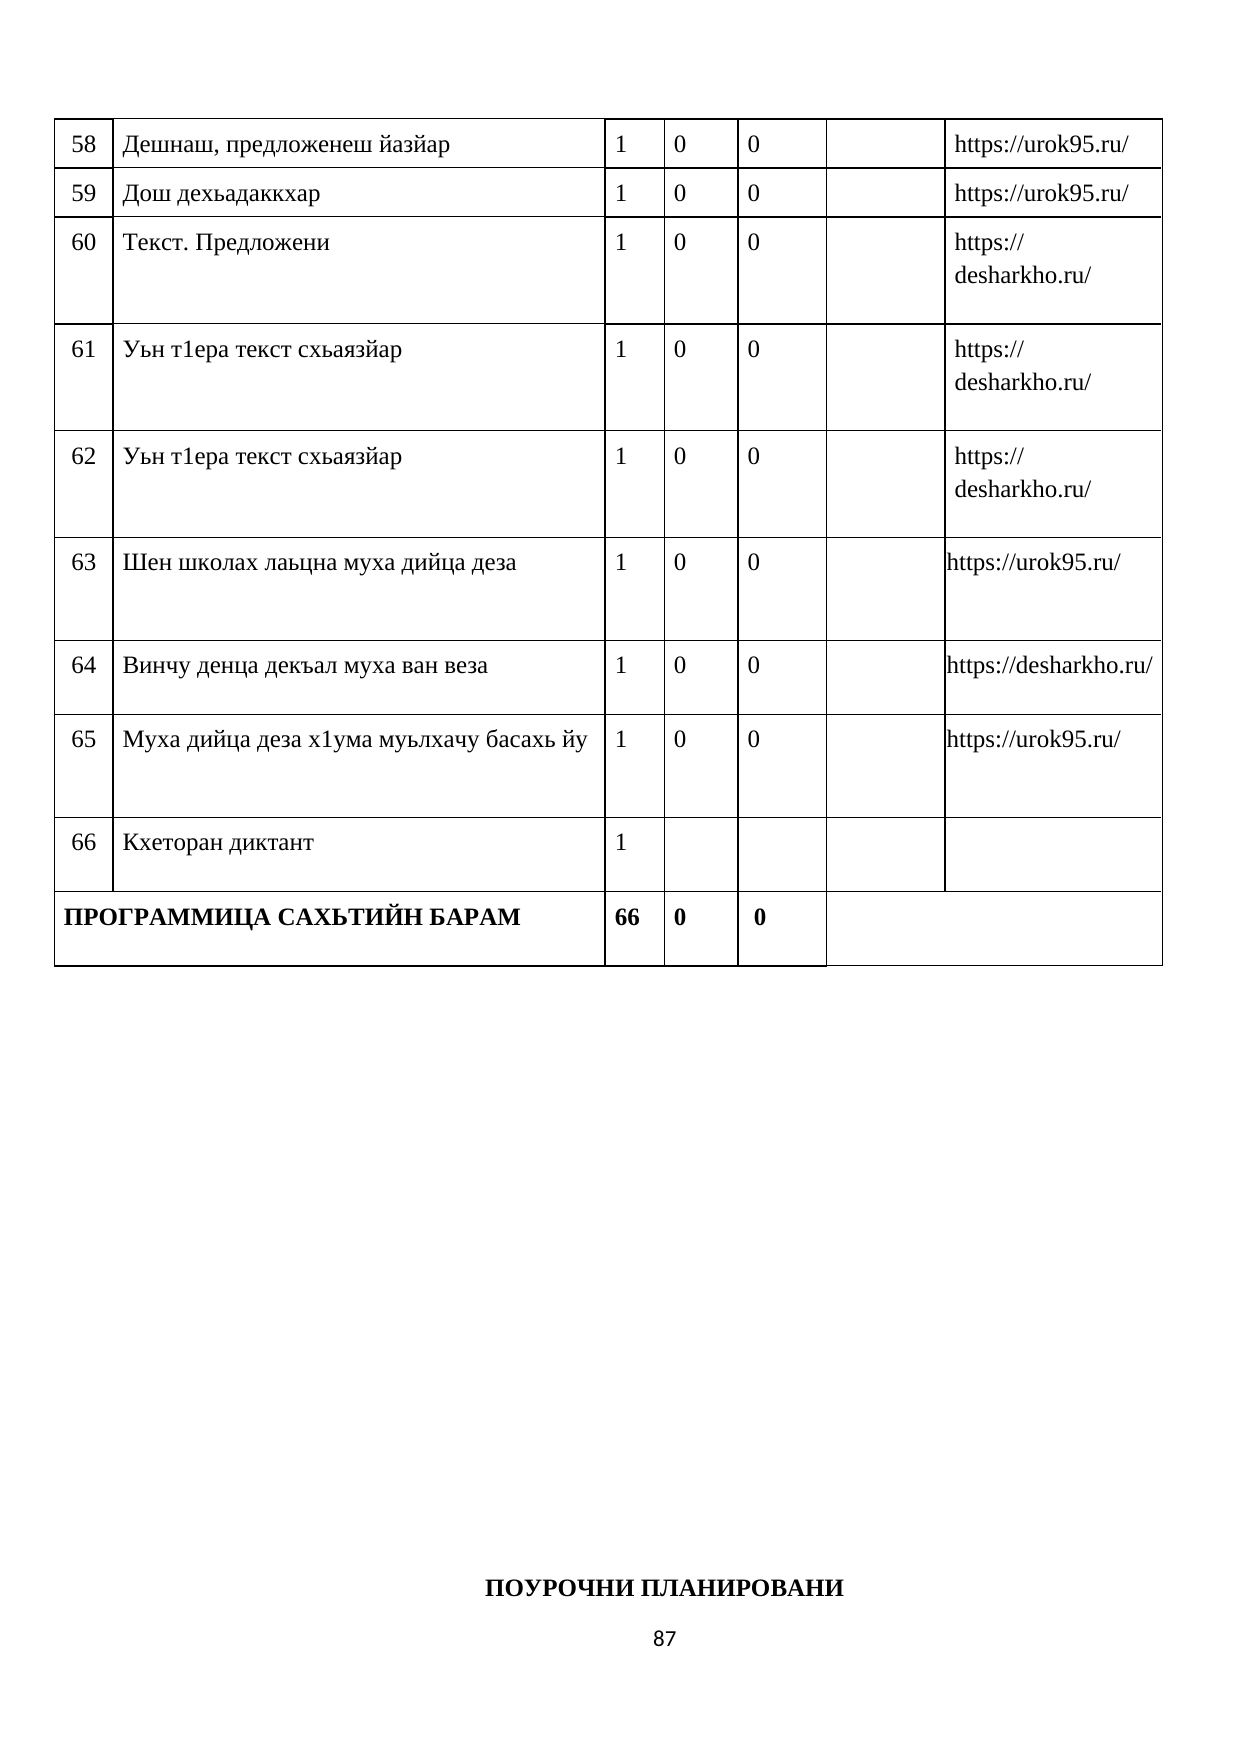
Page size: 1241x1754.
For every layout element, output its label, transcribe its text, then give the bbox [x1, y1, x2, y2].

table_cell 0 [739, 715, 826, 817]
table_cell 1 [606, 431, 664, 537]
table_cell 60 [55, 218, 112, 323]
table_cell [827, 715, 944, 817]
table_cell 1 [606, 325, 664, 430]
table_cell 0 [665, 431, 737, 537]
table_cell Дешнаш, предложенеш йазйар [114, 119, 604, 167]
table_cell [827, 120, 944, 167]
table_cell 59 [55, 169, 112, 216]
table_cell [827, 325, 944, 430]
table_cell https://urok95.ru/ [946, 120, 1162, 167]
table_cell [827, 431, 944, 537]
table_cell 0 [665, 715, 737, 817]
table_cell https://desharkho.ru/ [946, 323, 1162, 430]
table_cell Кхеторан диктант [114, 818, 604, 891]
table_cell 1 [606, 641, 664, 714]
table_cell 0 [739, 218, 826, 323]
table_cell Текст. Предложени [114, 217, 604, 323]
table_cell Уьн т1ера текст схьаязйар [114, 431, 604, 537]
table_cell Муха дийца деза х1ума муьлхачу басахь йу [114, 715, 604, 817]
table_cell 0 [665, 120, 737, 167]
table_cell 1 [606, 538, 664, 639]
table_cell [827, 218, 944, 323]
table_cell [827, 538, 944, 639]
table_cell [665, 818, 737, 891]
table_cell 63 [55, 538, 112, 639]
table_cell [739, 818, 826, 891]
table_cell 0 [665, 325, 737, 430]
table_cell 0 [739, 431, 826, 537]
table_cell https://urok95.ru/ [946, 167, 1162, 216]
table_cell Шен школах лаьцна муха дийца деза [114, 538, 604, 639]
table_cell 66 [55, 818, 112, 891]
table_cell Уьн т1ера текст схьаязйар [114, 324, 604, 430]
table_cell https://desharkho.ru/ [946, 216, 1162, 323]
table_cell https://desharkho.ru/ [946, 640, 1162, 714]
table_cell 65 [55, 715, 112, 817]
text ПОУРОЧНИ ПЛАНИРОВАНИ [177, 1574, 1152, 1601]
table_cell 0 [665, 218, 737, 323]
table_cell 58 [55, 120, 112, 167]
table_cell 66 [606, 892, 664, 965]
table_cell [827, 891, 1162, 965]
table_cell 0 [665, 641, 737, 714]
table_cell https://urok95.ru/ [946, 537, 1162, 639]
table_cell [946, 817, 1162, 891]
table_cell https://urok95.ru/ [946, 714, 1162, 817]
table_cell 1 [606, 218, 664, 323]
table_cell Дош дехьадаккхар [114, 168, 604, 216]
table_cell 0 [739, 169, 826, 216]
table_cell 0 [739, 641, 826, 714]
table_cell 0 [739, 120, 826, 167]
table_cell 0 [665, 892, 737, 965]
table_cell 0 [665, 169, 737, 216]
table_cell Винчу денца декъал муха ван веза [114, 641, 604, 714]
table_cell 1 [606, 169, 664, 216]
table_cell https://desharkho.ru/ [946, 430, 1162, 537]
table_cell [827, 169, 944, 216]
table_cell 62 [55, 431, 112, 537]
table_cell 64 [55, 641, 112, 714]
table_cell ПРОГРАММИЦА САХЬТИЙН БАРАМ [55, 892, 604, 965]
table_cell [827, 818, 944, 891]
table_cell 0 [739, 538, 826, 639]
table_cell 1 [606, 818, 664, 891]
table_cell 1 [606, 715, 664, 817]
table_cell 0 [739, 892, 826, 965]
table_cell 61 [55, 325, 112, 430]
table_cell 0 [739, 325, 826, 430]
table_cell 1 [606, 120, 664, 167]
table_cell [827, 641, 944, 714]
table_cell 0 [665, 538, 737, 639]
